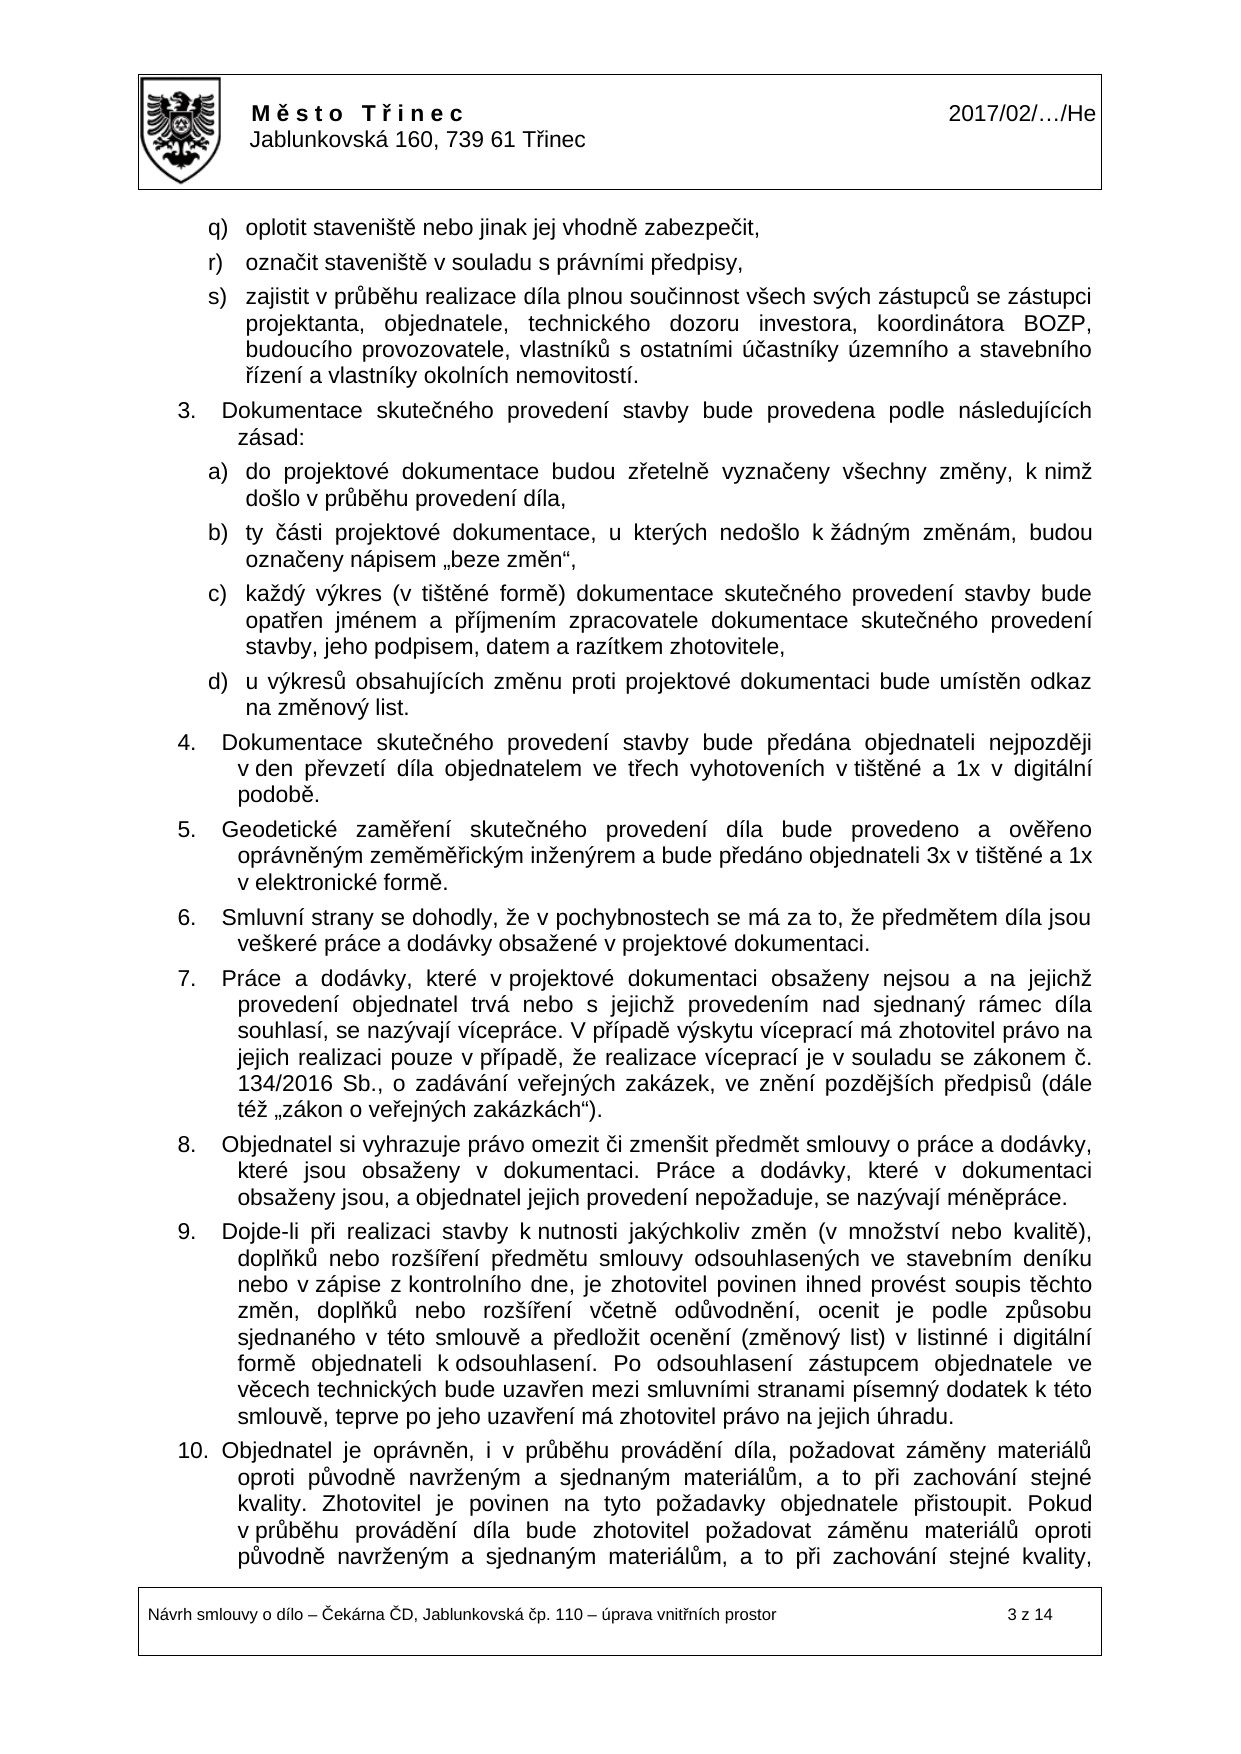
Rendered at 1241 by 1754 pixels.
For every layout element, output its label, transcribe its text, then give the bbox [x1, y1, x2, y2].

list každý výkres (v tištěné formě) dokumentace skutečného provedení stavby bude opatřen jménem a příjmením zpracovatele dokumentace skutečného provedení stavby, jeho podpisem, datem a razítkem zhotovitele, [208, 580, 1093, 659]
subtitle 6. Smluvní strany se dohodly, že v pochybnostech se má za to, že předmětem díla jsou veškeré práce a dodávky obsažené v projektové dokumentaci. [177, 903, 1093, 956]
subtitle 7. Práce a dodávky, které v projektové dokumentaci obsaženy nejsou a na jejichž provedení objednatel trvá nebo s jejichž provedením nad sjednaný rámec díla souhlasí, se nazývají vícepráce. V případě výskytu víceprací má zhotovitel právo na jejich realizaci pouze v případě, že realizace víceprací je v souladu se zákonem č. 134/2016 Sb., o zadávání veřejných zakázek, ve znění pozdějších předpisů (dále též „zákon o veřejných zakázkách“). [177, 964, 1093, 1123]
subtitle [177, 1437, 1093, 1569]
subtitle 9. Dojde-li při realizaci stavby k nutnosti jakýchkoliv změn (v množství nebo kvalitě), doplňků nebo rozšíření předmětu smlouvy odsouhlasených ve stavebním deníku nebo v zápise z kontrolního dne, je zhotovitel povinen ihned provést soupis těchto změn, doplňků nebo rozšíření včetně odůvodnění, ocenit je podle způsobu sjednaného v této smlouvě a předložit ocenění (změnový list) v listinné i digitální formě objednateli k odsouhlasení. Po odsouhlasení zástupcem objednatele ve věcech technických bude uzavřen mezi smluvními stranami písemný dodatek k této smlouvě, teprve po jeho uzavření má zhotovitel právo na jejich úhradu. [177, 1218, 1093, 1429]
subtitle zajistit v průběhu realizace díla plnou součinnost všech svých zástupců se zástupci projektanta, objednatele, technického dozoru investora, koordinátora BOZP, budoucího provozovatele, vlastníků s ostatními účastníky územního a stavebního řízení a vlastníky okolních nemovitostí. [208, 283, 1093, 389]
list do projektové dokumentace budou zřetelně vyznačeny všechny změny, k nimž došlo v průběhu provedení díla, [208, 458, 1093, 511]
list ty části projektové dokumentace, u kterých nedošlo k žádným změnám, budou označeny nápisem „beze změn“, [208, 519, 1093, 572]
subtitle 5. Geodetické zaměření skutečného provedení díla bude provedeno a ověřeno oprávněným zeměměřickým inženýrem a bude předáno objednateli 3x v tištěné a 1x v elektronické formě. [177, 816, 1093, 895]
subtitle 3. Dokumentace skutečného provedení stavby bude provedena podle následujících zásad: [177, 397, 1093, 450]
list oplotit staveniště nebo jinak jej vhodně zabezpečit, [208, 214, 1093, 240]
subtitle 8. Objednatel si vyhrazuje právo omezit či zmenšit předmět smlouvy o práce a dodávky, které jsou obsaženy v dokumentaci. Práce a dodávky, které v dokumentaci obsaženy jsou, a objednatel jejich provedení nepožaduje, se nazývají méněpráce. [177, 1131, 1093, 1210]
list u výkresů obsahujících změnu proti projektové dokumentaci bude umístěn odkaz na změnový list. [208, 668, 1093, 720]
subtitle 4. Dokumentace skutečného provedení stavby bude předána objednateli nejpozději v den převzetí díla objednatelem ve třech vyhotoveních v tištěné a 1x v digitální podobě. [177, 729, 1093, 808]
list označit staveniště v souladu s právními předpisy, [208, 249, 1093, 275]
